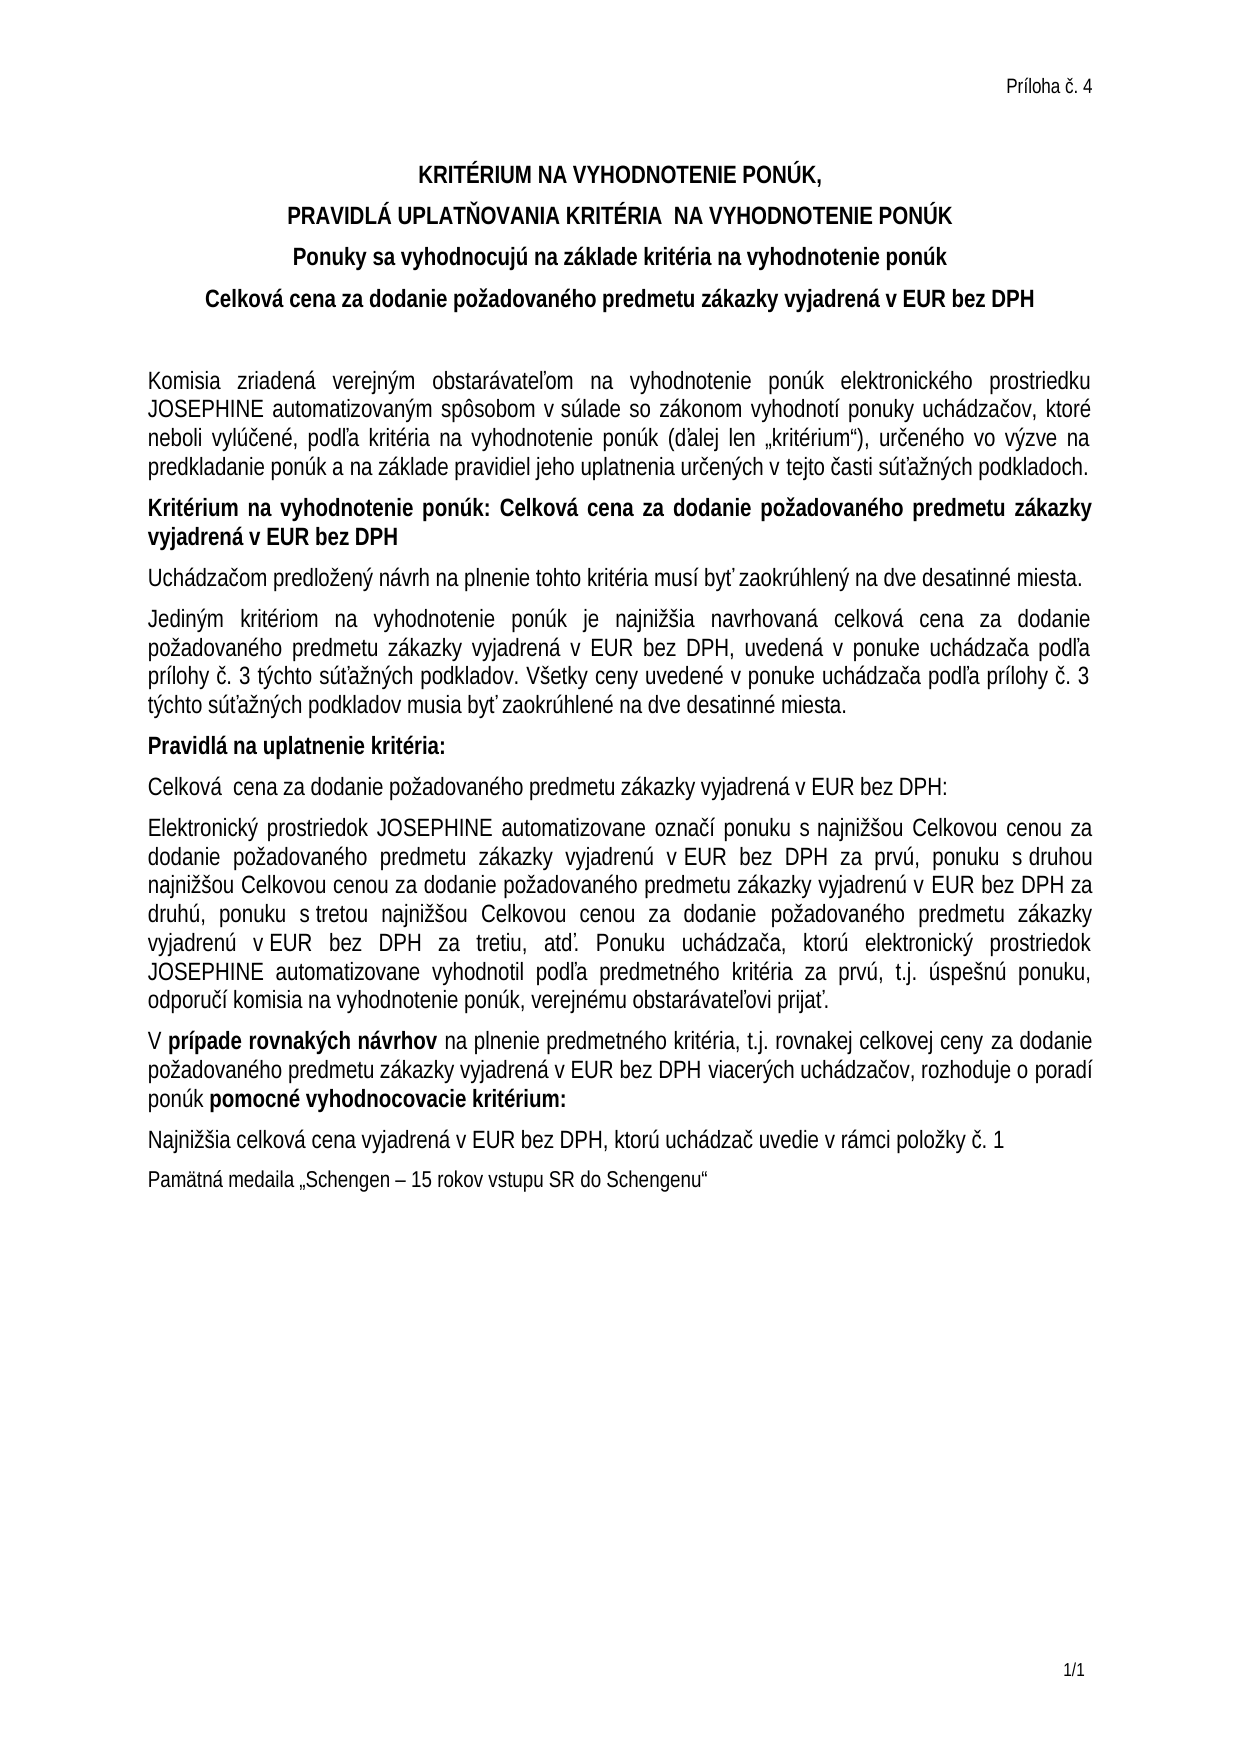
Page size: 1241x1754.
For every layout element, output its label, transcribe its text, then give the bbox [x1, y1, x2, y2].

text PRAVIDLÁ UPLATŇOVANIA KRITÉRIA NA VYHODNOTENIE PONÚK [148, 201, 1093, 230]
text V prípade rovnakých návrhov na plnenie predmetného kritéria, t.j. rovnakej celkovej ceny za dodanie požadovaného predmetu zákazky vyjadrená v EUR bez DPH viacerých uchádzačov, rozhoduje o poradí ponúk pomocné vyhodnocovacie kritérium: [148, 1026, 1093, 1112]
text Ponuky sa vyhodnocujú na základe kritéria na vyhodnotenie ponúk [148, 242, 1093, 271]
text Jediným kritériom na vyhodnotenie ponúk je najnižšia navrhovaná celková cena za dodanie požadovaného predmetu zákazky vyjadrená v EUR bez DPH, uvedená v ponuke uchádzača podľa prílohy č. 3 týchto súťažných podkladov. Všetky ceny uvedené v ponuke uchádzača podľa prílohy č. 3 týchto súťažných podkladov musia byť zaokrúhlené na dve desatinné miesta. [148, 604, 1093, 718]
text Celková cena za dodanie požadovaného predmetu zákazky vyjadrená v EUR bez DPH: [148, 772, 1093, 801]
text Komisia zriadená verejným obstarávateľom na vyhodnotenie ponúk elektronického prostriedku JOSEPHINE automatizovaným spôsobom v súlade so zákonom vyhodnotí ponuky uchádzačov, ktoré neboli vylúčené, podľa kritéria na vyhodnotenie ponúk (ďalej len „kritérium“), určeného vo výzve na predkladanie ponúk a na základe pravidiel jeho uplatnenia určených v tejto časti súťažných podkladoch. [148, 366, 1093, 480]
list Uchádzačom predložený návrh na plnenie tohto kritéria musí byť zaokrúhlený na dve desatinné miesta. [148, 563, 1093, 591]
text Kritérium na vyhodnotenie ponúk: Celková cena za dodanie požadovaného predmetu zákazky vyjadrená v EUR bez DPH [148, 493, 1093, 550]
text KRITÉRIUM NA VYHODNOTENIE PONÚK, [148, 160, 1093, 189]
text Pravidlá na uplatnenie kritéria: [148, 731, 1093, 759]
text Najnižšia celková cena vyjadrená v EUR bez DPH, ktorú uchádzač uvedie v rámci položky č. 1 [148, 1125, 1093, 1153]
text Elektronický prostriedok JOSEPHINE automatizovane označí ponuku s najnižšou Celkovou cenou za dodanie požadovaného predmetu zákazky vyjadrenú v EUR bez DPH za prvú, ponuku s druhou najnižšou Celkovou cenou za dodanie požadovaného predmetu zákazky vyjadrenú v EUR bez DPH za druhú, ponuku s tretou najnižšou Celkovou cenou za dodanie požadovaného predmetu zákazky vyjadrenú v EUR bez DPH za tretiu, atď. Ponuku uchádzača, ktorú elektronický prostriedok JOSEPHINE automatizovane vyhodnotil podľa predmetného kritéria za prvú, t.j. úspešnú ponuku, odporučí komisia na vyhodnotenie ponúk, verejnému obstarávateľovi prijať. [148, 813, 1093, 1014]
list Pamätná medaila „Schengen – 15 rokov vstupu SR do Schengenu“ [148, 1166, 1093, 1192]
text Celková cena za dodanie požadovaného predmetu zákazky vyjadrená v EUR bez DPH [148, 283, 1093, 312]
